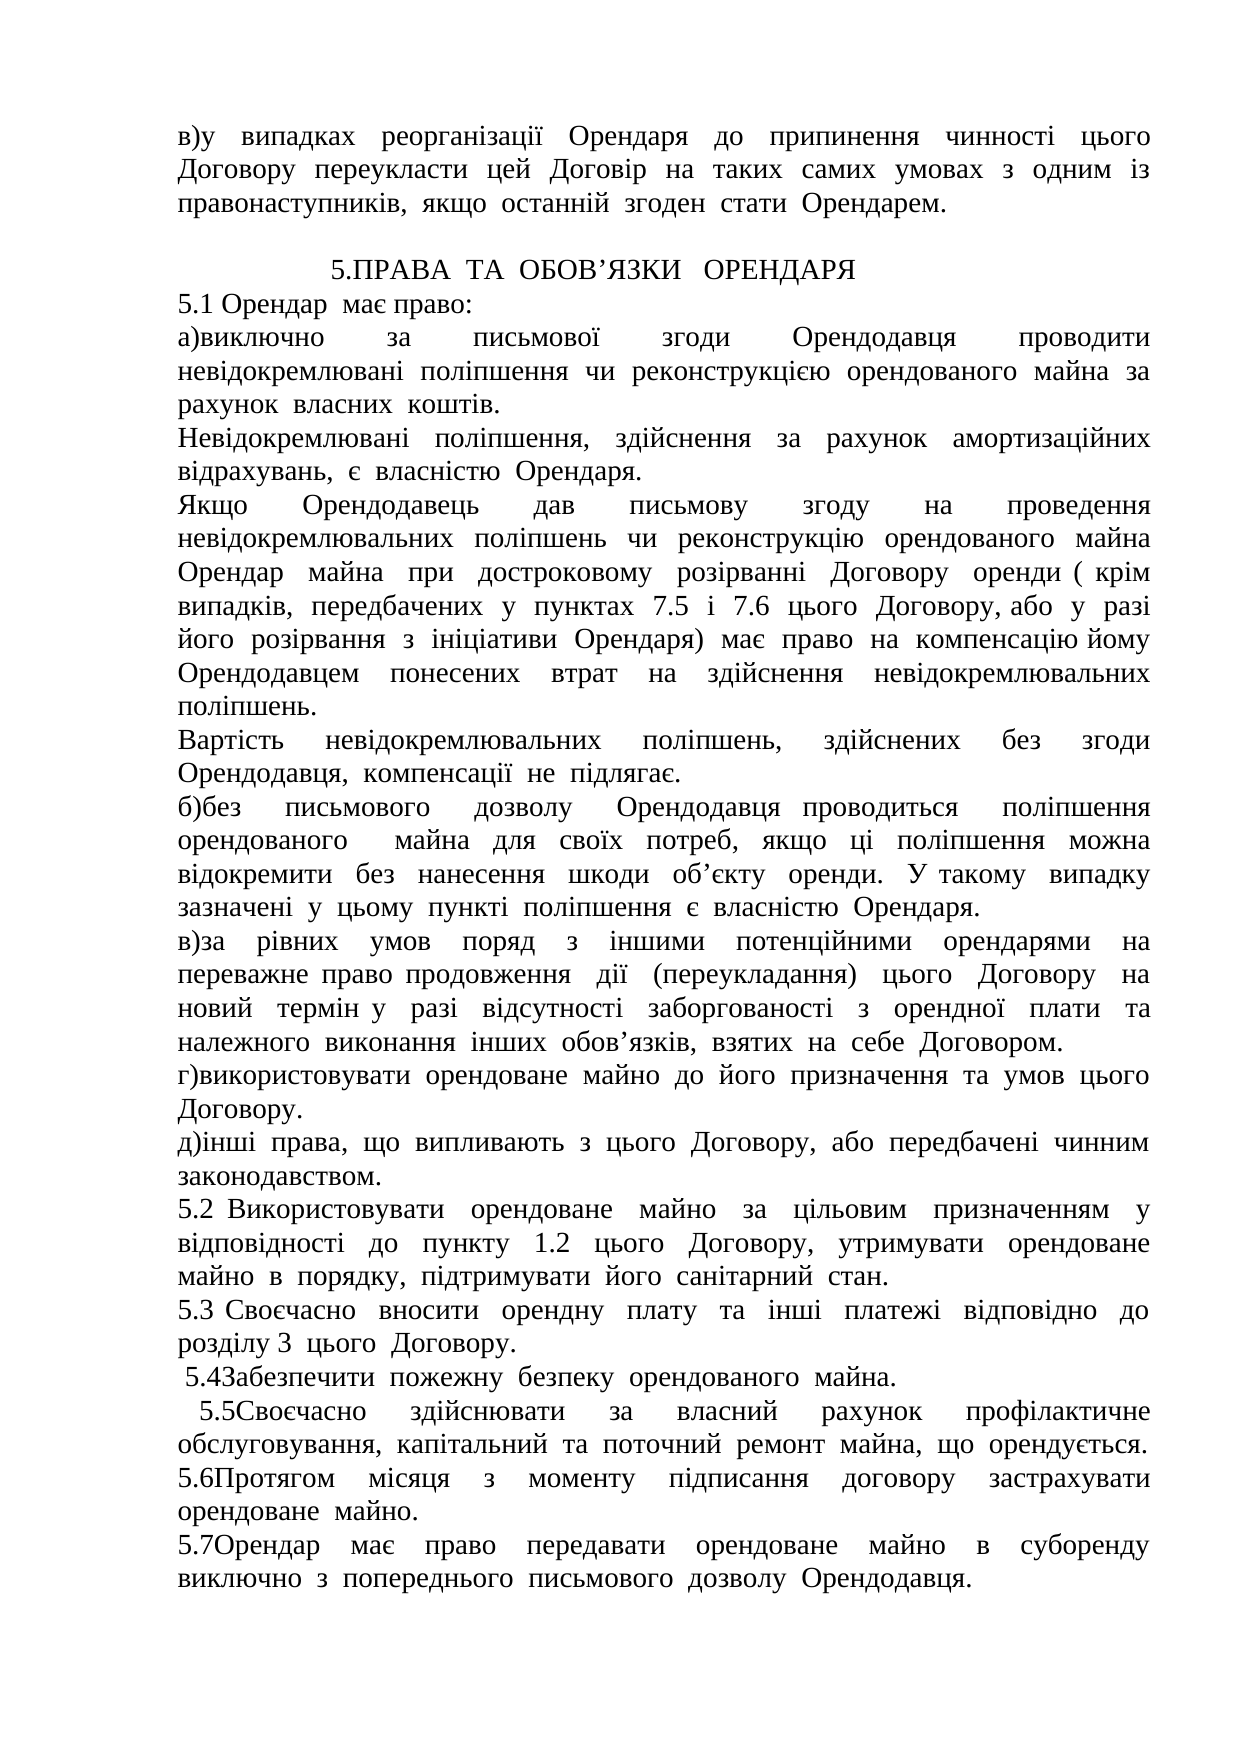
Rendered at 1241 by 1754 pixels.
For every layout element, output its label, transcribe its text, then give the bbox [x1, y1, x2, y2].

text д)інші права, що випливають з цього Договору, або передбачені чинним законодавством. [177, 1124, 1152, 1191]
text а)виключно за письмової згоди Орендодавця проводити невідокремлювані поліпшення чи реконструкцією орендованого майна за рахунок власних коштів. [177, 319, 1152, 420]
text 5.6Протягом місяця з моменту підписання договору застрахувати орендоване майно. [177, 1460, 1152, 1527]
text 5.4Забезпечити пожежну безпеку орендованого майна. [177, 1359, 1152, 1393]
text 5.5Своєчасно здійснювати за власний рахунок профілактичне обслуговування, капітальний та поточний ремонт майна, що орендується. [177, 1393, 1152, 1460]
text Невідокремлювані поліпшення, здійснення за рахунок амортизаційних відрахувань, є власністю Орендаря. [177, 420, 1152, 487]
text 5.1 Орендар має право: [177, 286, 1152, 319]
text б)без письмового дозволу Орендодавця проводиться поліпшення орендованого майна для своїх потреб, якщо ці поліпшення можна відокремити без нанесення шкоди об’єкту оренди. У такому випадку зазначені у цьому пункті поліпшення є власністю Орендаря. [177, 789, 1152, 923]
text г)використовувати орендоване майно до його призначення та умов цього Договору. [177, 1057, 1152, 1124]
text в)у випадках реорганізації Орендаря до припинення чинності цього Договору переукласти цей Договір на таких самих умовах з одним із правонаступників, якщо останній згоден стати Орендарем. [177, 118, 1152, 219]
text Якщо Орендодавець дав письмову згоду на проведення невідокремлювальних поліпшень чи реконструкцію орендованого майна Орендар майна при достроковому розірванні Договору оренди ( крім випадків, передбачених у пунктах 7.5 і 7.6 цього Договору, або у разі його розірвання з ініціативи Орендаря) має право на компенсацію йому Орендодавцем понесених втрат на здійснення невідокремлювальних поліпшень. [177, 487, 1152, 722]
text 5.3 Своєчасно вносити орендну плату та інші платежі відповідно до розділу 3 цього Договору. [177, 1292, 1152, 1359]
text 5.7Орендар має право передавати орендоване майно в суборенду виключно з попереднього письмового дозволу Орендодавця. [177, 1527, 1152, 1594]
text 5.ПРАВА ТА ОБОВ’ЯЗКИ ОРЕНДАРЯ [177, 252, 1152, 286]
text Вартість невідокремлювальних поліпшень, здійснених без згоди Орендодавця, компенсації не підлягає. [177, 722, 1152, 789]
text в)за рівних умов поряд з іншими потенційними орендарями на переважне право продовження дії (переукладання) цього Договору на новий термін у разі відсутності заборгованості з орендної плати та належного виконання інших обов’язків, взятих на себе Договором. [177, 923, 1152, 1057]
text 5.2 Використовувати орендоване майно за цільовим призначенням у відповідності до пункту 1.2 цього Договору, утримувати орендоване майно в порядку, підтримувати його санітарний стан. [177, 1191, 1152, 1292]
